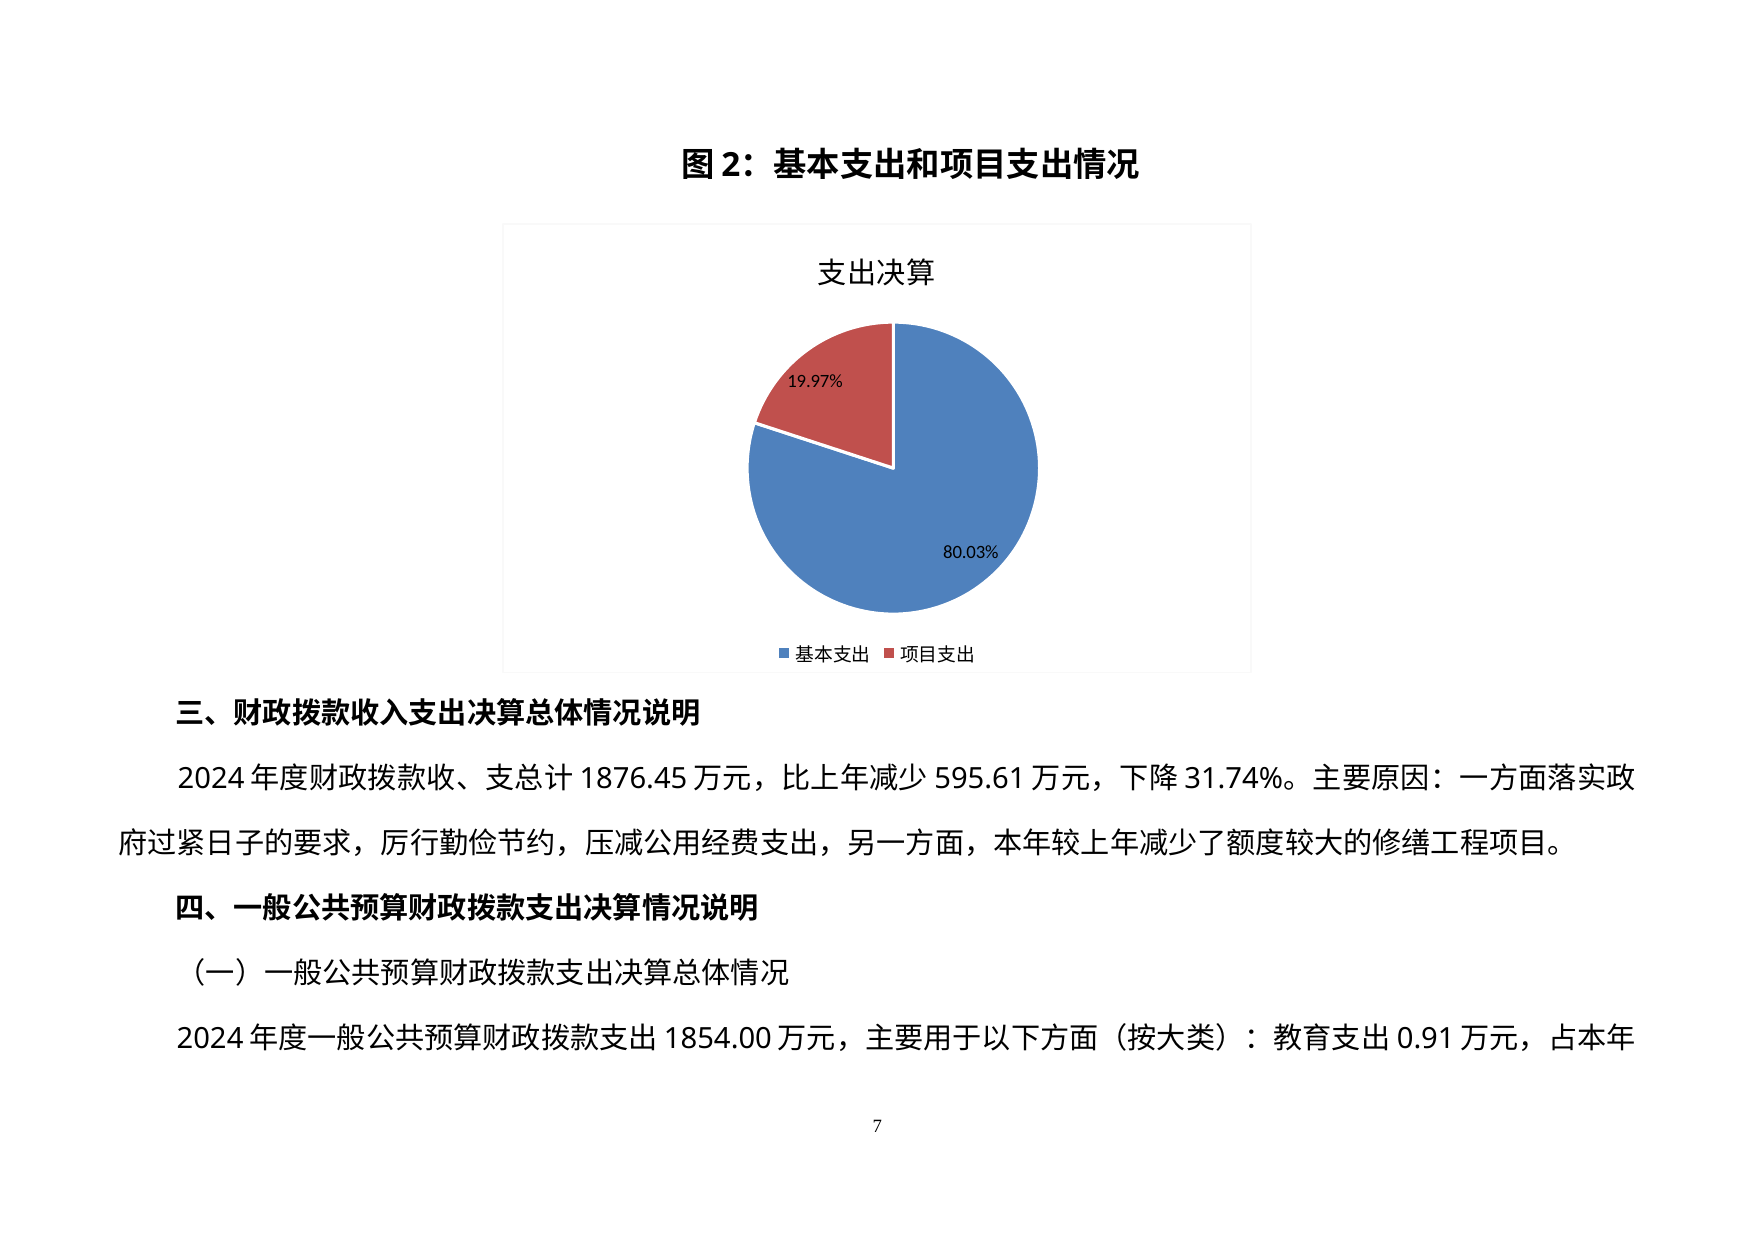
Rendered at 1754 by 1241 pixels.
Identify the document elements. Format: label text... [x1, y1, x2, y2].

text 2024年度财政拨款收、支总计1876.45万元，比上年减少595.61万元，下降31.74%。主要原因：一方面落实政府过紧日子的要求，厉行勤俭节约，压减公用经费支出，另一方面，本年较上年减少了额度较大的修缮工程项目。 [118, 743, 1636, 873]
text （一）一般公共预算财政拨款支出决算总体情况 [118, 938, 1636, 1003]
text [118, 1003, 1636, 1068]
text 四、一般公共预算财政拨款支出决算情况说明 [118, 873, 1636, 938]
text 三、财政拨款收入支出决算总体情况说明 [118, 678, 1636, 743]
subtitle 图2：基本支出和项目支出情况 [118, 129, 1636, 194]
